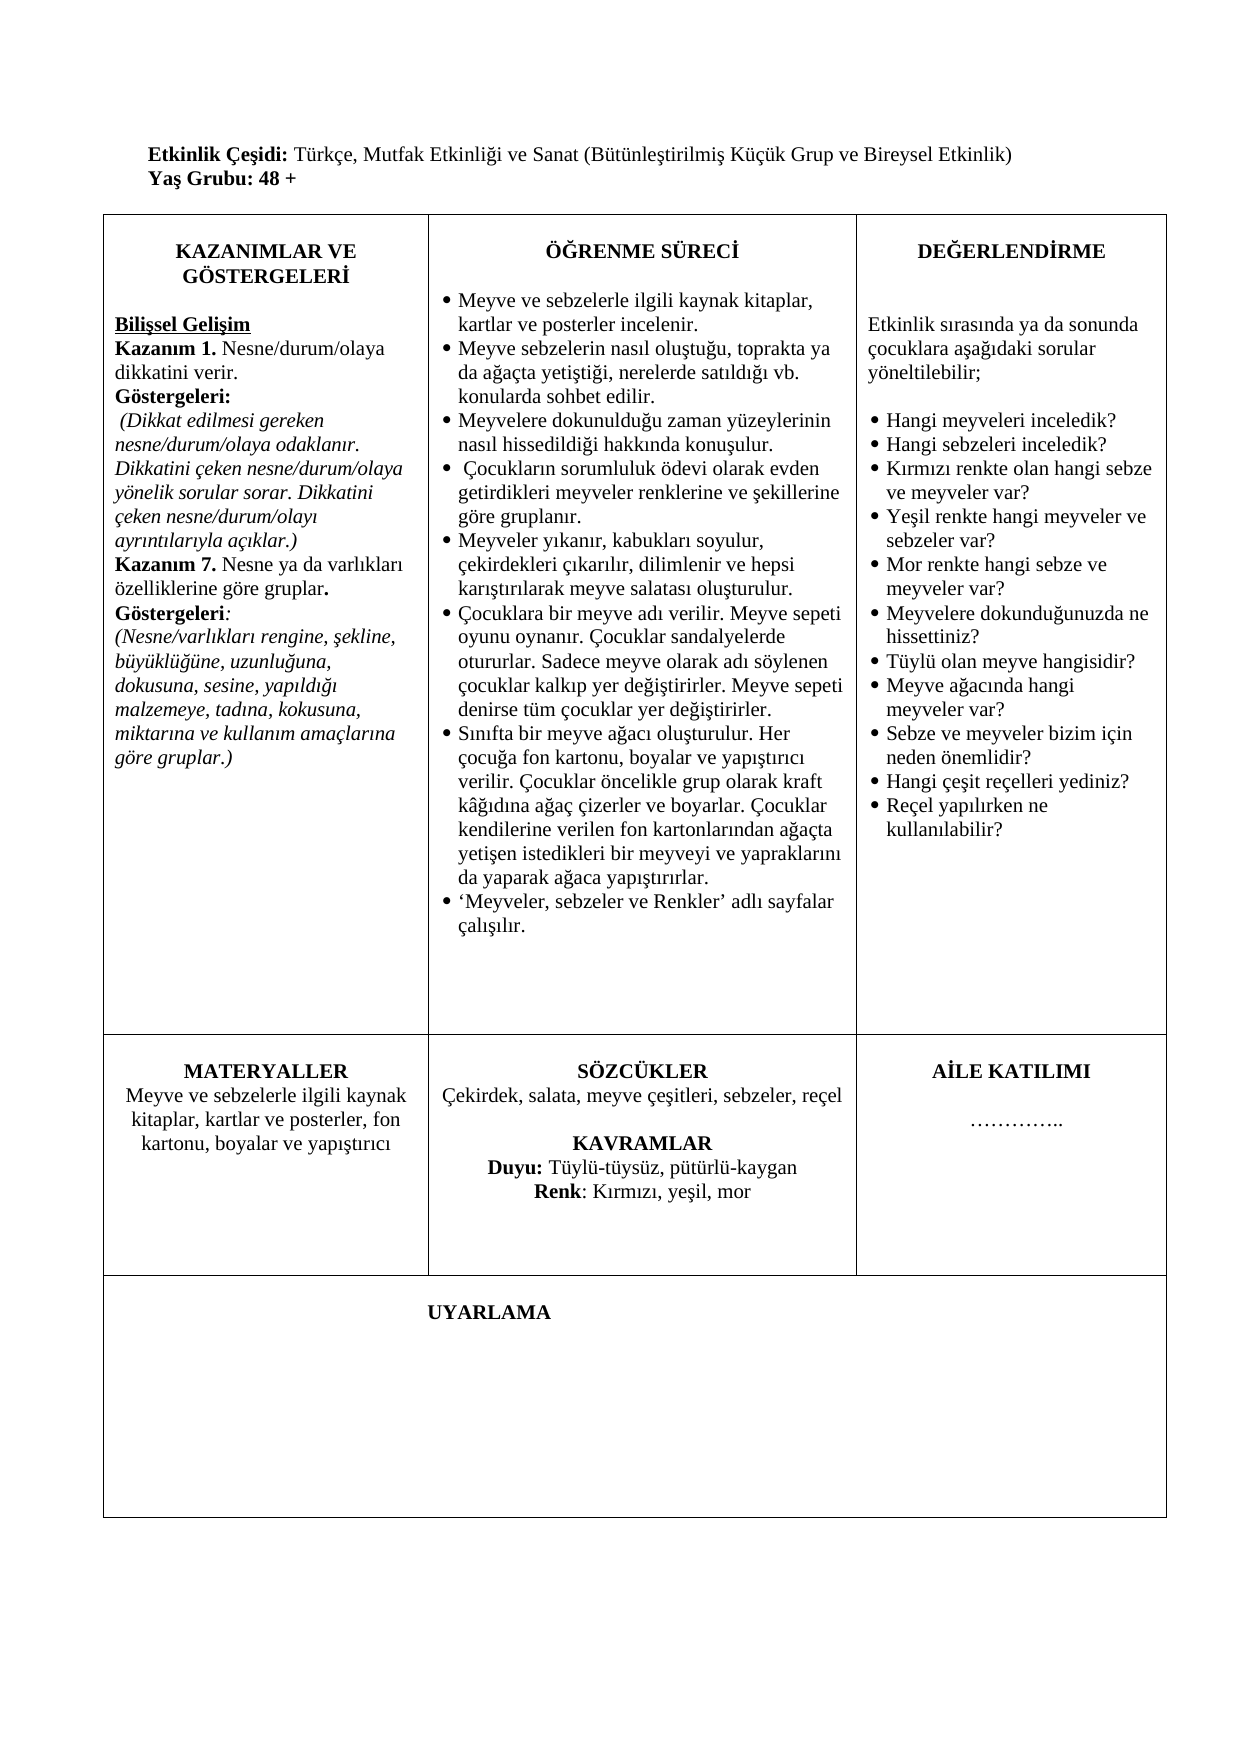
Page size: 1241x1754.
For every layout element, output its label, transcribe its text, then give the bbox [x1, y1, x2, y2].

table_header ÖĞRENME SÜRECİ Meyve ve sebzelerle ilgili kaynak kitaplar, kartlar ve posterler incelenir. Meyve sebzelerin nasıl oluştuğu, toprakta ya da ağaçta yetiştiği, nerelerde satıldığı vb. konularda sohbet edilir. Meyvelere dokunulduğu zaman yüzeylerinin nasıl hissedildiği hakkında konuşulur. Çocukların sorumluluk ödevi olarak evden getirdikleri meyveler renklerine ve şekillerine göre gruplanır. Meyveler yıkanır, kabukları soyulur, çekirdekleri çıkarılır, dilimlenir ve hepsi karıştırılarak meyve salatası oluşturulur. Çocuklara bir meyve adı verilir. Meyve sepeti oyunu oynanır. Çocuklar sandalyelerde otururlar. Sadece meyve olarak adı söylenen çocuklar kalkıp yer değiştirirler. Meyve sepeti denirse tüm çocuklar yer değiştirirler. Sınıfta bir meyve ağacı oluşturulur. Her çocuğa fon kartonu, boyalar ve yapıştırıcı verilir. Çocuklar öncelikle grup olarak kraft kâğıdına ağaç çizerler ve boyarlar. Çocuklar kendilerine verilen fon kartonlarından ağaçta yetişen istedikleri bir meyveyi ve yapraklarını da yaparak ağaca yapıştırırlar. ‘Meyveler, sebzeler ve Renkler’ adlı sayfalar çalışılır. [429, 215, 856, 1033]
table_cell MATERYALLER Meyve ve sebzelerle ilgili kaynak kitaplar, kartlar ve posterler, fon kartonu, boyalar ve yapıştırıcı [104, 1035, 428, 1275]
table_header KAZANIMLAR VE GÖSTERGELERİ Bilişsel Gelişim Kazanım 1. Nesne/durum/olaya dikkatini verir. Göstergeleri: (Dikkat edilmesi gereken nesne/durum/olaya odaklanır. Dikkatini çeken nesne/durum/olaya yönelik sorular sorar. Dikkatini çeken nesne/durum/olayı ayrıntılarıyla açıklar.) Kazanım 7. Nesne ya da varlıkları özelliklerine göre gruplar. Göstergeleri: (Nesne/varlıkları rengine, şekline, büyüklüğüne, uzunluğuna, dokusuna, sesine, yapıldığı malzemeye, tadına, kokusuna, miktarına ve kullanım amaçlarına göre gruplar.) [104, 215, 428, 1033]
table_cell UYARLAMA [104, 1276, 856, 1517]
table_cell [856, 1276, 1166, 1517]
text Etkinlik Çeşidi: Türkçe, Mutfak Etkinliği ve Sanat (Bütünleştirilmiş Küçük Grup ve Bireysel Etkinlik) [148, 142, 1092, 166]
table_cell SÖZCÜKLER Çekirdek, salata, meyve çeşitleri, sebzeler, reçel KAVRAMLAR Duyu: Tüylü-tüysüz, pütürlü-kaygan Renk: Kırmızı, yeşil, mor [429, 1035, 856, 1275]
table_cell AİLE KATILIMI ………….. [857, 1035, 1166, 1275]
text Yaş Grubu: 48 + [148, 166, 1092, 190]
table_header DEĞERLENDİRME Etkinlik sırasında ya da sonunda çocuklara aşağıdaki sorular yöneltilebilir; Hangi meyveleri inceledik? Hangi sebzeleri inceledik? Kırmızı renkte olan hangi sebze ve meyveler var? Yeşil renkte hangi meyveler ve sebzeler var? Mor renkte hangi sebze ve meyveler var? Meyvelere dokunduğunuzda ne hissettiniz? Tüylü olan meyve hangisidir? Meyve ağacında hangi meyveler var? Sebze ve meyveler bizim için neden önemlidir? Hangi çeşit reçelleri yediniz? Reçel yapılırken ne kullanılabilir? [857, 215, 1166, 1033]
